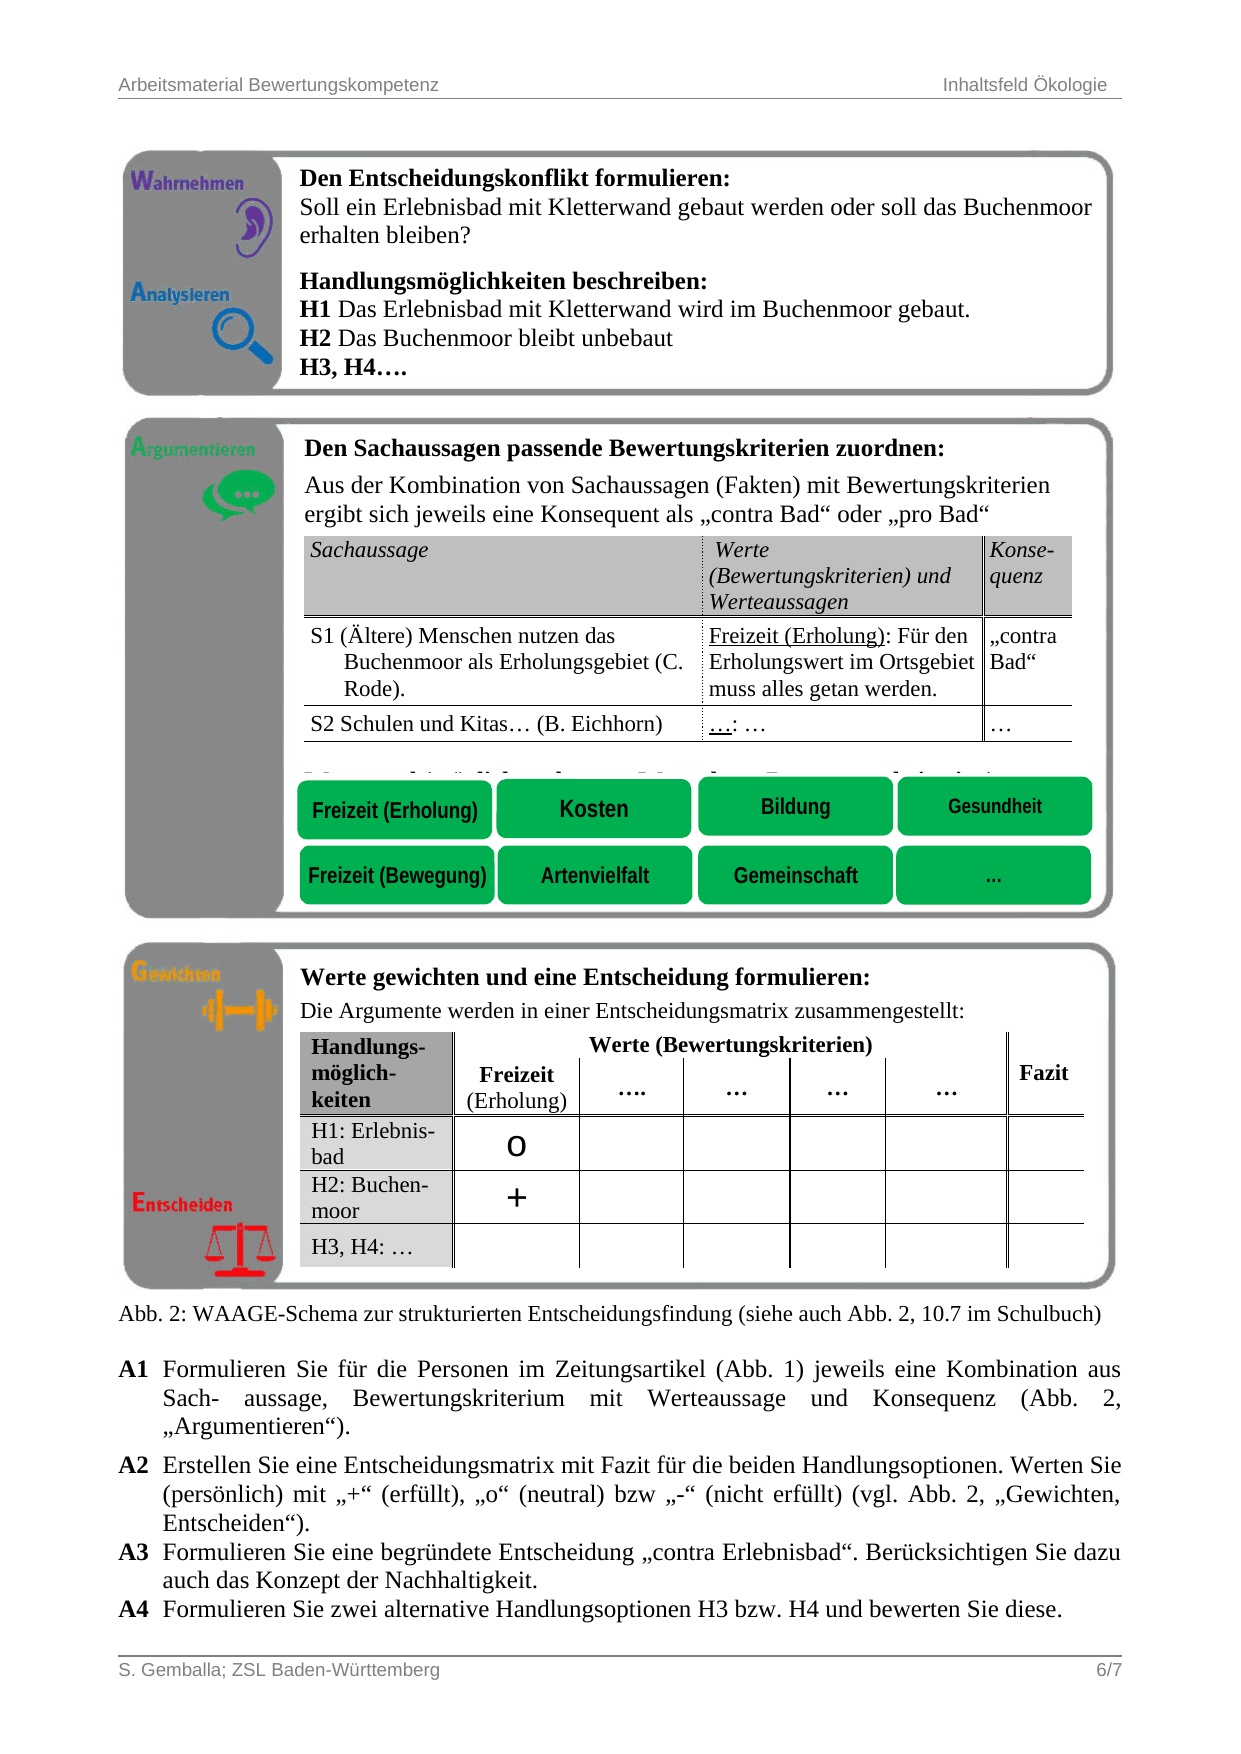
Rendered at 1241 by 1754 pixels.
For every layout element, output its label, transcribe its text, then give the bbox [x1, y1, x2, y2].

picture [118, 412, 1121, 925]
text A2 Erstellen Sie eine Entscheidungsmatrix mit Fazit für die beiden Handlungsoptionen. Werten Sie (persönlich) mit „+“ (erfüllt), „o“ (neutral) bzw „-“ (nicht erfüllt) (vgl. Abb. 2, „Gewichten, Entscheiden“). [47, 1451, 1122, 1537]
text A1 Formulieren Sie für die Personen im Zeitungsartikel (Abb. 1) jeweils eine Kombination aus Sach- aussage, Bewertungskriterium mit Werteaussage und Konsequenz (Abb. 2, „Argumentieren“). [47, 1354, 1122, 1440]
text Abb. 2: WAAGE-Schema zur strukturierten Entscheidungsfindung (siehe auch Abb. 2, 10.7 im Schulbuch) [118, 1300, 1122, 1326]
text A4 Formulieren Sie zwei alternative Handlungsoptionen H3 bzw. H4 und bewerten Sie diese. [47, 1594, 1122, 1623]
picture [118, 147, 1121, 398]
text A3 Formulieren Sie eine begründete Entscheidung „contra Erlebnisbad“. Berücksichtigen Sie dazu auch das Konzept der Nachhaltigkeit. [47, 1537, 1122, 1594]
picture [118, 939, 1121, 1294]
